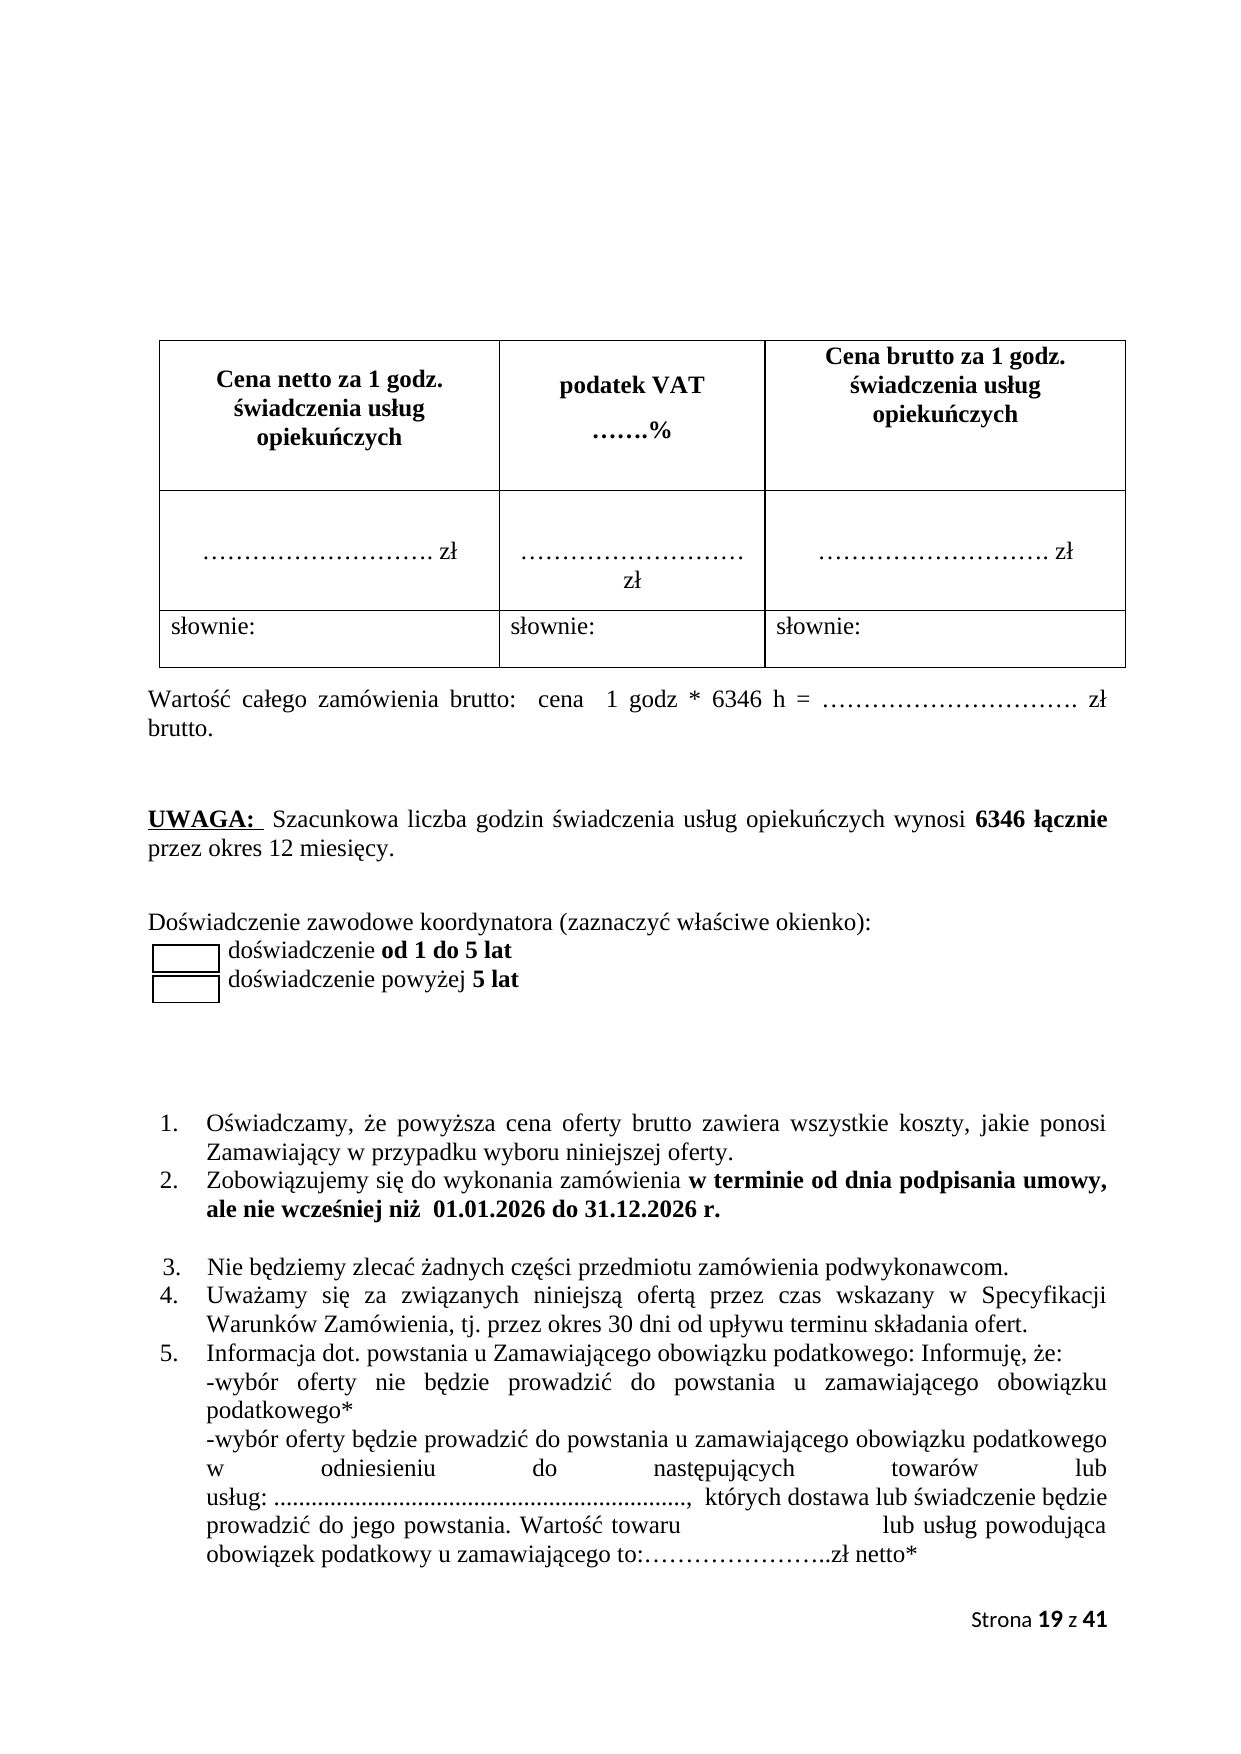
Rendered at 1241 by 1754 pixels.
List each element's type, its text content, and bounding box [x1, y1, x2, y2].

text UWAGA: Szacunkowa liczba godzin świadczenia usług opiekuńczych wynosi 6346 łącznie przez okres 12 miesięcy. [148, 804, 1107, 861]
table_header podatek VAT …….% [500, 341, 764, 490]
text doświadczenie powyżej 5 lat [148, 964, 1107, 993]
list Informacja dot. powstania u Zamawiającego obowiązku podatkowego: Informuję, że: [159, 1338, 1107, 1367]
text -wybór oferty nie będzie prowadzić do powstania u zamawiającego obowiązku podatkowego* [206, 1367, 1107, 1424]
table_cell ……………………… zł [500, 491, 764, 610]
list Nie będziemy zlecać żadnych części przedmiotu zamówienia podwykonawcom. [162, 1252, 1107, 1281]
table_cell ………………………. zł [766, 491, 1125, 610]
table_header Cena brutto za 1 godz. świadczenia usług opiekuńczych [766, 341, 1125, 490]
table_cell słownie: [500, 611, 764, 667]
table_cell słownie: [160, 611, 499, 667]
text doświadczenie od 1 do 5 lat [148, 936, 1107, 964]
table_cell słownie: [766, 611, 1125, 667]
text -wybór oferty będzie prowadzić do powstania u zamawiającego obowiązku podatkowego w odniesieniu do następujących towarów lub usług: .................................................................., których dostawa lub świadczenie będzie prowadzić do jego powstania. Wartość towaru lub usług powodująca obowiązek podatkowy u zamawiającego to:…………………..zł netto* [206, 1424, 1107, 1568]
list Zobowiązujemy się do wykonania zamówienia w terminie od dnia podpisania umowy, ale nie wcześniej niż 01.01.2026 do 31.12.2026 r. [159, 1166, 1107, 1223]
list Uważamy się za związanych niniejszą ofertą przez czas wskazany w Specyfikacji Warunków Zamówienia, tj. przez okres 30 dni od upływu terminu składania ofert. [159, 1281, 1107, 1338]
text Doświadczenie zawodowe koordynatora (zaznaczyć właściwe okienko): [148, 907, 1107, 936]
list Oświadczamy, że powyższa cena oferty brutto zawiera wszystkie koszty, jakie ponosi Zamawiający w przypadku wyboru niniejszej oferty. [159, 1108, 1107, 1166]
table_header Cena netto za 1 godz. świadczenia usług opiekuńczych [160, 341, 499, 490]
table_cell ………………………. zł [160, 491, 499, 610]
text Wartość całego zamówienia brutto: cena 1 godz * 6346 h = …………………………. zł brutto. [148, 684, 1107, 742]
